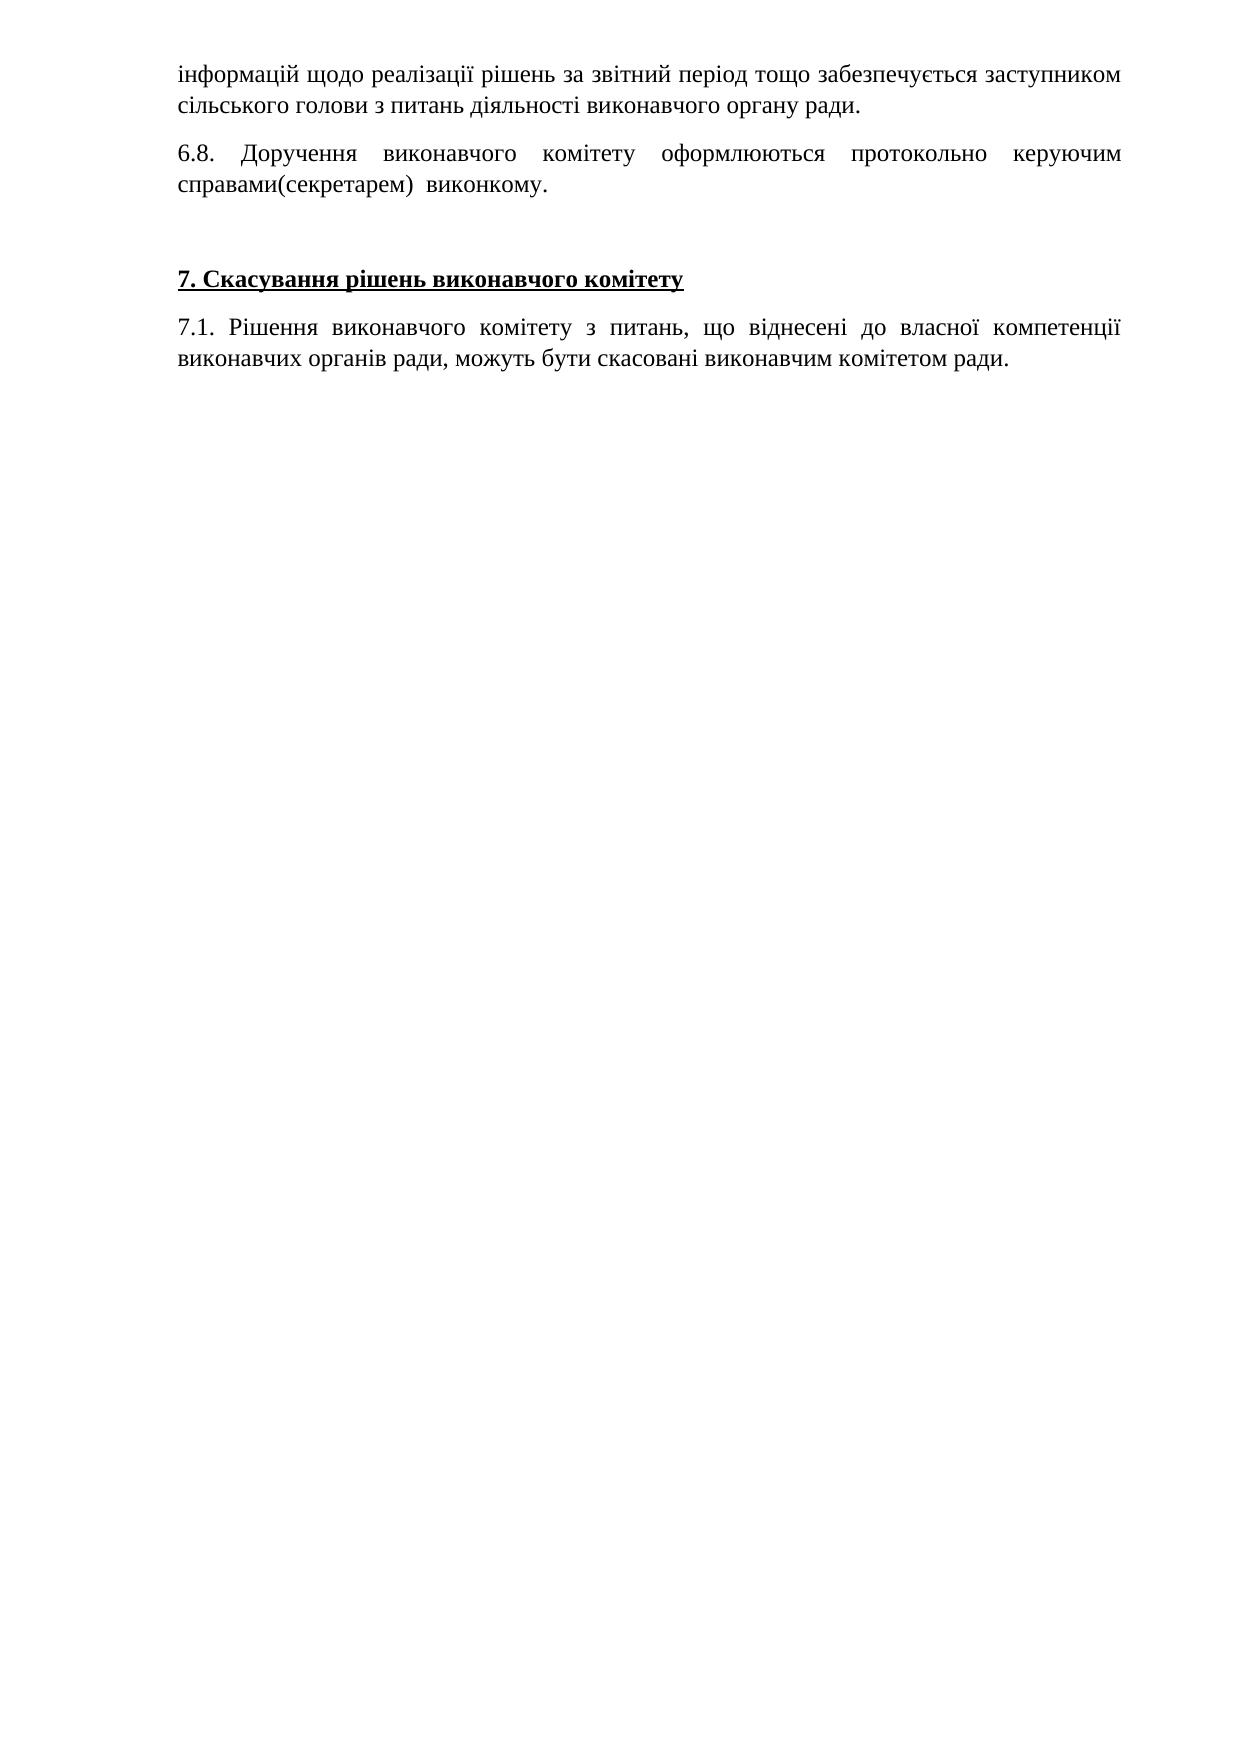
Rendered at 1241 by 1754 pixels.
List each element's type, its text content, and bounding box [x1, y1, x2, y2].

text 7. Скасування рішень виконавчого комітету [177, 264, 1122, 293]
text 6.8. Доручення виконавчого комітету оформлюються протокольно керуючим справами(секретарем) виконкому. [177, 138, 1122, 198]
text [177, 59, 1122, 119]
text 7.1. Рішення виконавчого комітету з питань, що віднесені до власної компетенції виконавчих органів ради, можуть бути скасовані виконавчим комітетом ради. [177, 312, 1122, 372]
